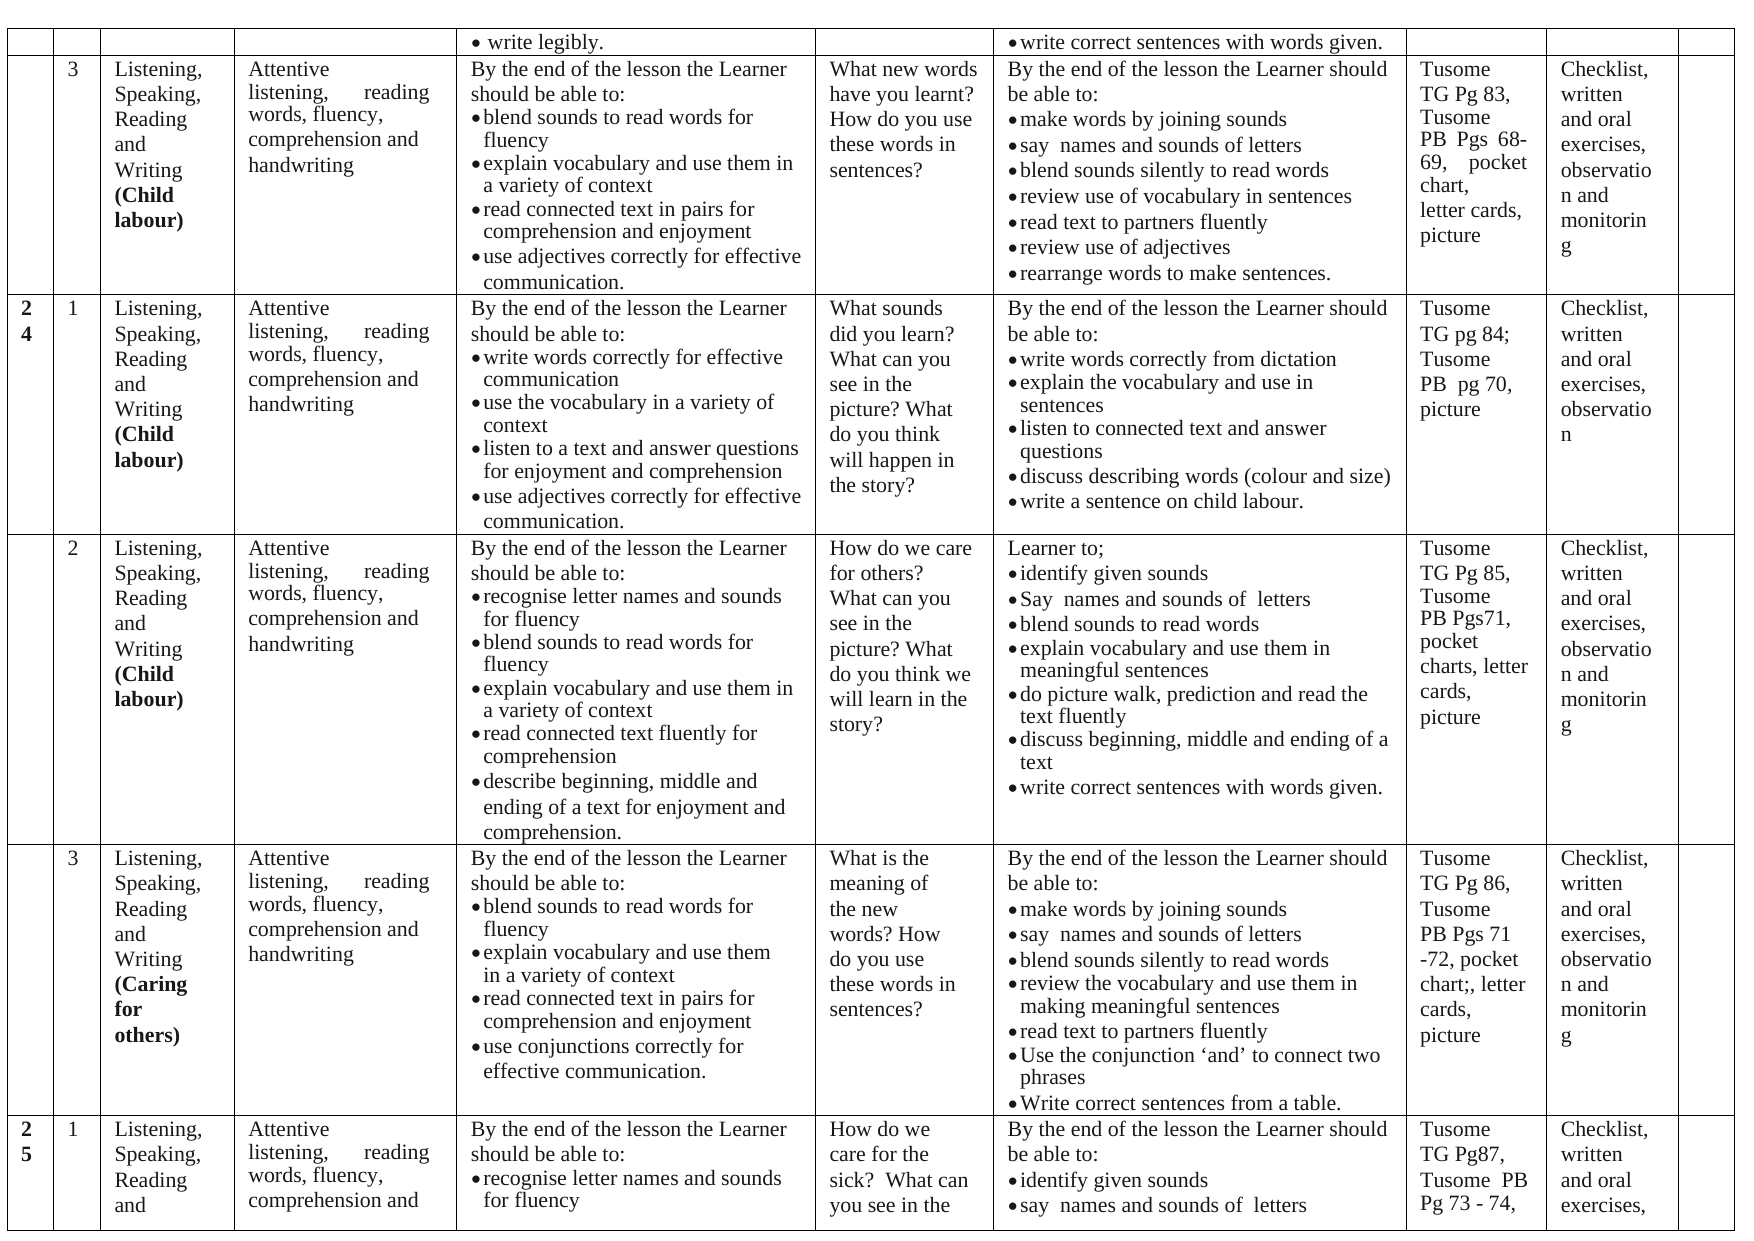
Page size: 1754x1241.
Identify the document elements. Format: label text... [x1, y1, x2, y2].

table_cell 1 [54, 1116, 100, 1230]
table_cell [8, 29, 53, 55]
table_cell Checklist, written and oral exercises, observation and monitoring [1547, 845, 1678, 1115]
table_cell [1547, 56, 1678, 294]
table_cell What sounds did you learn? What can you see in the picture? What do you think will happen in the story? [816, 295, 993, 534]
table_cell Attentive listening, reading words, fluency, comprehension and handwriting [235, 295, 456, 534]
table_cell By the end of the lesson the Learner should be able to: make words by joining sounds say names and sounds of letters blend sounds silently to read words review the vocabulary and use them in making meaningful sentences read text to partners fluently Use the conjunction ‘and’ to connect two phrases Write correct sentences from a table. [994, 845, 1406, 1115]
table_cell Tusome TG pg 84; Tusome PB pg 70, picture [1407, 295, 1546, 534]
table_cell Listening, Speaking, Reading and Writing (Child labour) [101, 535, 234, 844]
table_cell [101, 29, 234, 55]
table_cell [8, 845, 53, 1115]
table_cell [816, 29, 993, 55]
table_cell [994, 1116, 1406, 1230]
table_cell How do we care for others? What can you see in the picture? What do you think we will learn in the story? [816, 535, 993, 844]
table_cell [994, 29, 1406, 55]
table_cell 2 [54, 535, 100, 844]
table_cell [1407, 29, 1546, 55]
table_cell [1547, 29, 1678, 55]
table_cell [1679, 845, 1734, 1115]
table_cell [1679, 56, 1734, 294]
table_cell [1679, 29, 1734, 55]
table_cell By the end of the lesson the Learner should be able to: write words correctly for effective communication use the vocabulary in a variety of context listen to a text and answer questions for enjoyment and comprehension use adjectives correctly for effective communication. [457, 295, 815, 534]
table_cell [101, 1116, 234, 1230]
table_cell 2 [54, 29, 100, 55]
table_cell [816, 1116, 993, 1230]
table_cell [1547, 1116, 1678, 1230]
table_cell [1679, 295, 1734, 534]
table_cell [1679, 535, 1734, 844]
table_cell Listening, Speaking, Reading and Writing (Caring for others) [101, 845, 234, 1115]
table_cell Learner to; identify given sounds Say names and sounds of letters blend sounds to read words explain vocabulary and use them in meaningful sentences do picture walk, prediction and read the text fluently discuss beginning, middle and ending of a text write correct sentences with words given. [994, 535, 1406, 844]
table_cell Checklist, written and oral exercises, observation [1547, 295, 1678, 534]
table_cell Listening, Speaking, Reading and Writing (Child labour) [101, 295, 234, 534]
table_cell 3 [54, 56, 100, 294]
table_cell 24 [8, 295, 53, 534]
table_cell [1679, 1116, 1734, 1230]
table_cell Tusome TG Pg 83, Tusome PB Pgs 68- 69, pocket chart, letter cards, picture [1407, 56, 1546, 294]
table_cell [235, 29, 456, 55]
table_cell 3 [54, 845, 100, 1115]
table_cell By the end of the lesson the Learner should be able to: make words by joining sounds say names and sounds of letters blend sounds silently to read words review use of vocabulary in sentences read text to partners fluently review use of adjectives rearrange words to make sentences. [994, 56, 1406, 294]
table_cell 25 [8, 1116, 53, 1230]
table_cell [8, 535, 53, 844]
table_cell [457, 29, 815, 55]
table_cell Checklist, written and oral exercises, observation and monitoring [1547, 535, 1678, 844]
table_cell Tusome TG Pg 85, Tusome PB Pgs71, pocket charts, letter cards, picture [1407, 535, 1546, 844]
table_cell [8, 56, 53, 294]
table_cell Tusome TG Pg 86, Tusome PB Pgs 71 -72, pocket chart;, letter cards, picture [1407, 845, 1546, 1115]
table_cell What new words have you learnt? How do you use these words in sentences? [816, 56, 993, 294]
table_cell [1407, 1116, 1546, 1230]
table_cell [235, 56, 456, 294]
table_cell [235, 1116, 456, 1230]
table_cell Attentive listening, reading words, fluency, comprehension and handwriting [235, 845, 456, 1115]
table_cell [457, 1116, 815, 1230]
table_cell Attentive listening, reading words, fluency, comprehension and handwriting [235, 535, 456, 844]
table_cell By the end of the lesson the Learner should be able to: write words correctly from dictation explain the vocabulary and use in sentences listen to connected text and answer questions discuss describing words (colour and size) write a sentence on child labour. [994, 295, 1406, 534]
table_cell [101, 56, 234, 294]
table_cell 1 [54, 295, 100, 534]
table_cell What is the meaning of the new words? How do you use these words in sentences? [816, 845, 993, 1115]
